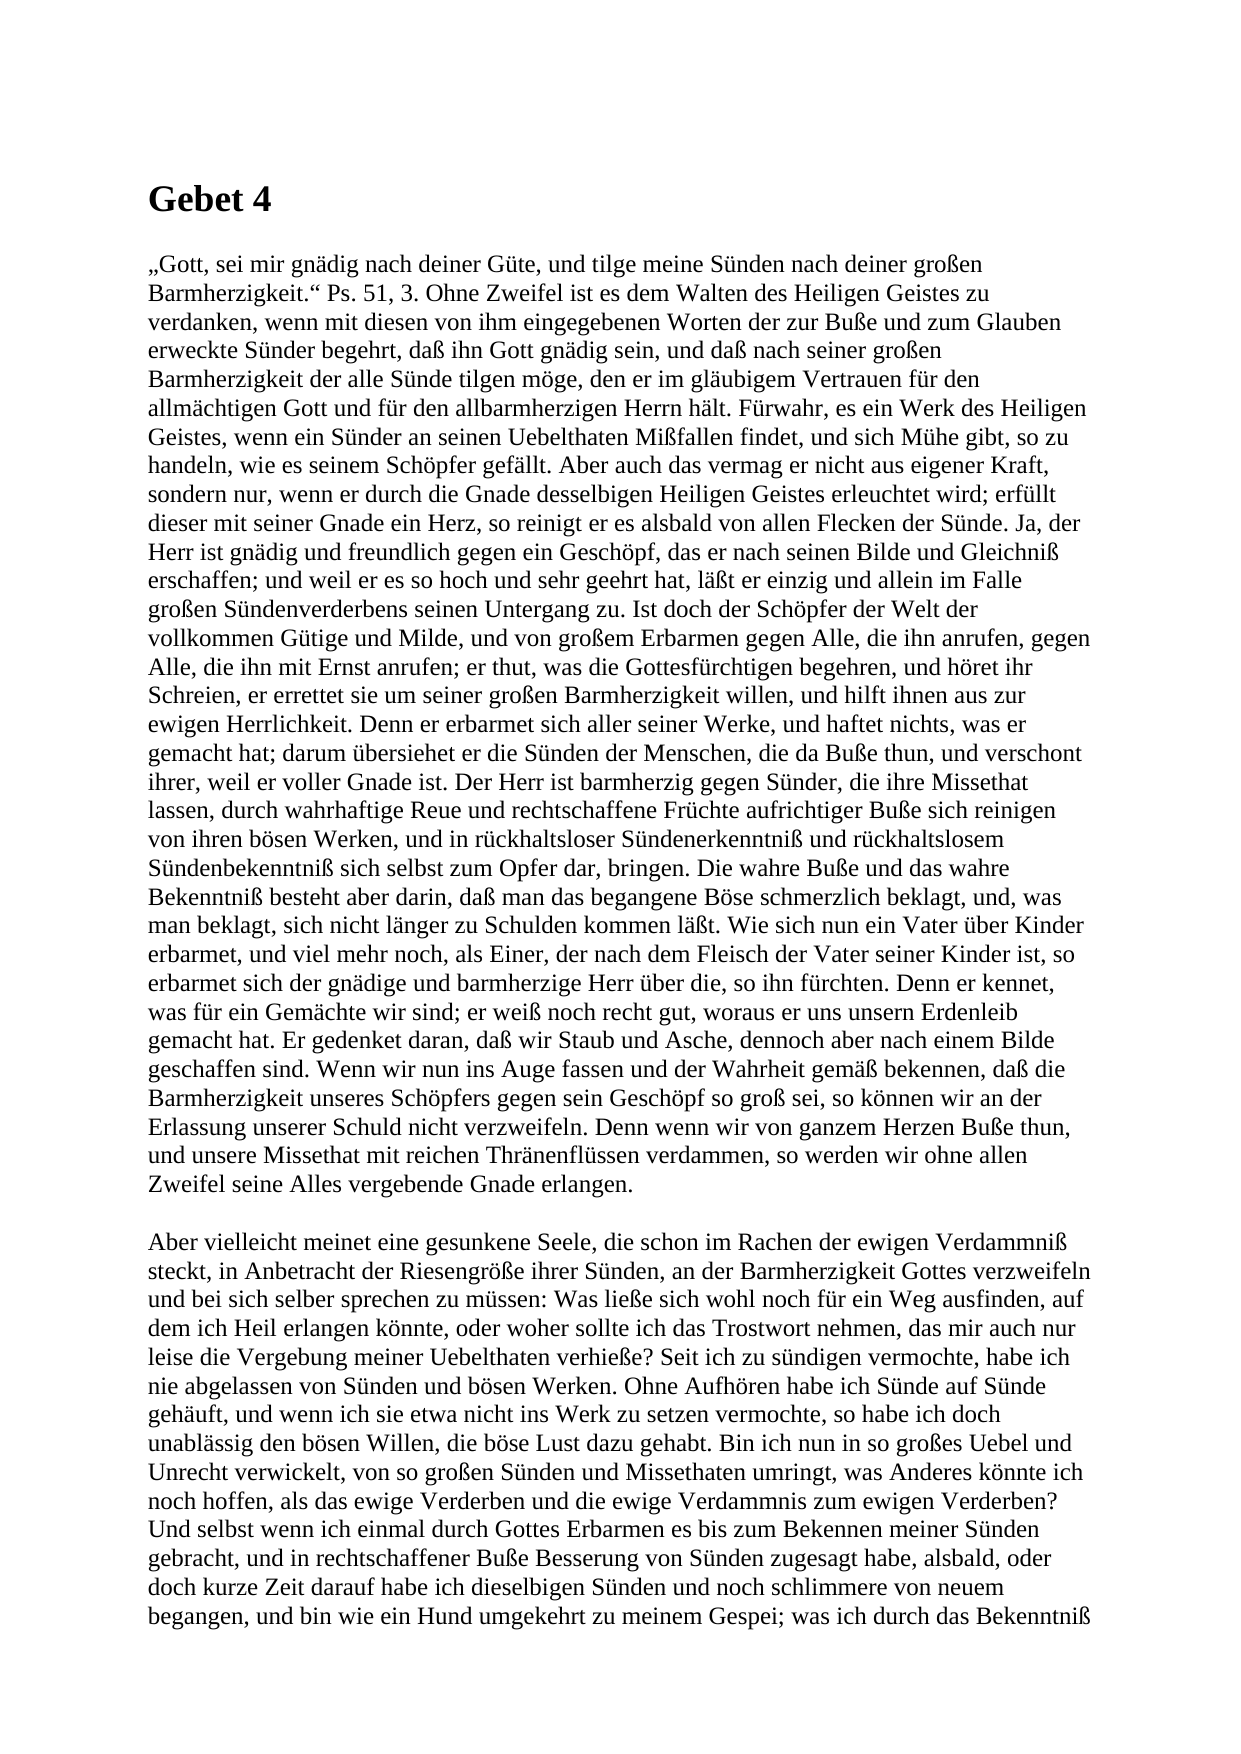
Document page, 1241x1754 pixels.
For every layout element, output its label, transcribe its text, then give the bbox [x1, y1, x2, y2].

text „Gott, sei mir gnädig nach deiner Güte, und tilge meine Sünden nach deiner großen Barmherzigkeit.“ Ps. 51, 3. Ohne Zweifel ist es dem Walten des Heiligen Geistes zu verdanken, wenn mit diesen von ihm eingegebenen Worten der zur Buße und zum Glauben erweckte Sünder begehrt, daß ihn Gott gnädig sein, und daß nach seiner großen Barmherzigkeit der alle Sünde tilgen möge, den er im gläubigem Vertrauen für den allmächtigen Gott und für den allbarmherzigen Herrn hält. Fürwahr, es ein Werk des Heiligen Geistes, wenn ein Sünder an seinen Uebelthaten Mißfallen findet, und sich Mühe gibt, so zu handeln, wie es seinem Schöpfer gefällt. Aber auch das vermag er nicht aus eigener Kraft, sondern nur, wenn er durch die Gnade desselbigen Heiligen Geistes erleuchtet wird; erfüllt dieser mit seiner Gnade ein Herz, so reinigt er es alsbald von allen Flecken der Sünde. Ja, der Herr ist gnädig und freundlich gegen ein Geschöpf, das er nach seinen Bilde und Gleichniß erschaffen; und weil er es so hoch und sehr geehrt hat, läßt er einzig und allein im Falle großen Sündenverderbens seinen Untergang zu. Ist doch der Schöpfer der Welt der vollkommen Gütige und Milde, und von großem Erbarmen gegen Alle, die ihn anrufen, gegen Alle, die ihn mit Ernst anrufen; er thut, was die Gottesfürchtigen begehren, und höret ihr Schreien, er errettet sie um seiner großen Barmherzigkeit willen, und hilft ihnen aus zur ewigen Herrlichkeit. Denn er erbarmet sich aller seiner Werke, und haftet nichts, was er gemacht hat; darum übersiehet er die Sünden der Menschen, die da Buße thun, und verschont ihrer, weil er voller Gnade ist. Der Herr ist barmherzig gegen Sünder, die ihre Missethat lassen, durch wahrhaftige Reue und rechtschaffene Früchte aufrichtiger Buße sich reinigen von ihren bösen Werken, und in rückhaltsloser Sündenerkenntniß und rückhaltslosem Sündenbekenntniß sich selbst zum Opfer dar, bringen. Die wahre Buße und das wahre Bekenntniß besteht aber darin, daß man das begangene Böse schmerzlich beklagt, und, was man beklagt, sich nicht länger zu Schulden kommen läßt. Wie sich nun ein Vater über Kinder erbarmet, und viel mehr noch, als Einer, der nach dem Fleisch der Vater seiner Kinder ist, so erbarmet sich der gnädige und barmherzige Herr über die, so ihn fürchten. Denn er kennet, was für ein Gemächte wir sind; er weiß noch recht gut, woraus er uns unsern Erdenleib gemacht hat. Er gedenket daran, daß wir Staub und Asche, dennoch aber nach einem Bilde geschaffen sind. Wenn wir nun ins Auge fassen und der Wahrheit gemäß bekennen, daß die Barmherzigkeit unseres Schöpfers gegen sein Geschöpf so groß sei, so können wir an der Erlassung unserer Schuld nicht verzweifeln. Denn wenn wir von ganzem Herzen Buße thun, und unsere Missethat mit reichen Thränenflüssen verdammen, so werden wir ohne allen Zweifel seine Alles vergebende Gnade erlangen. [148, 249, 1093, 1198]
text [148, 1227, 1093, 1629]
subtitle Gebet 4 [148, 177, 1093, 220]
